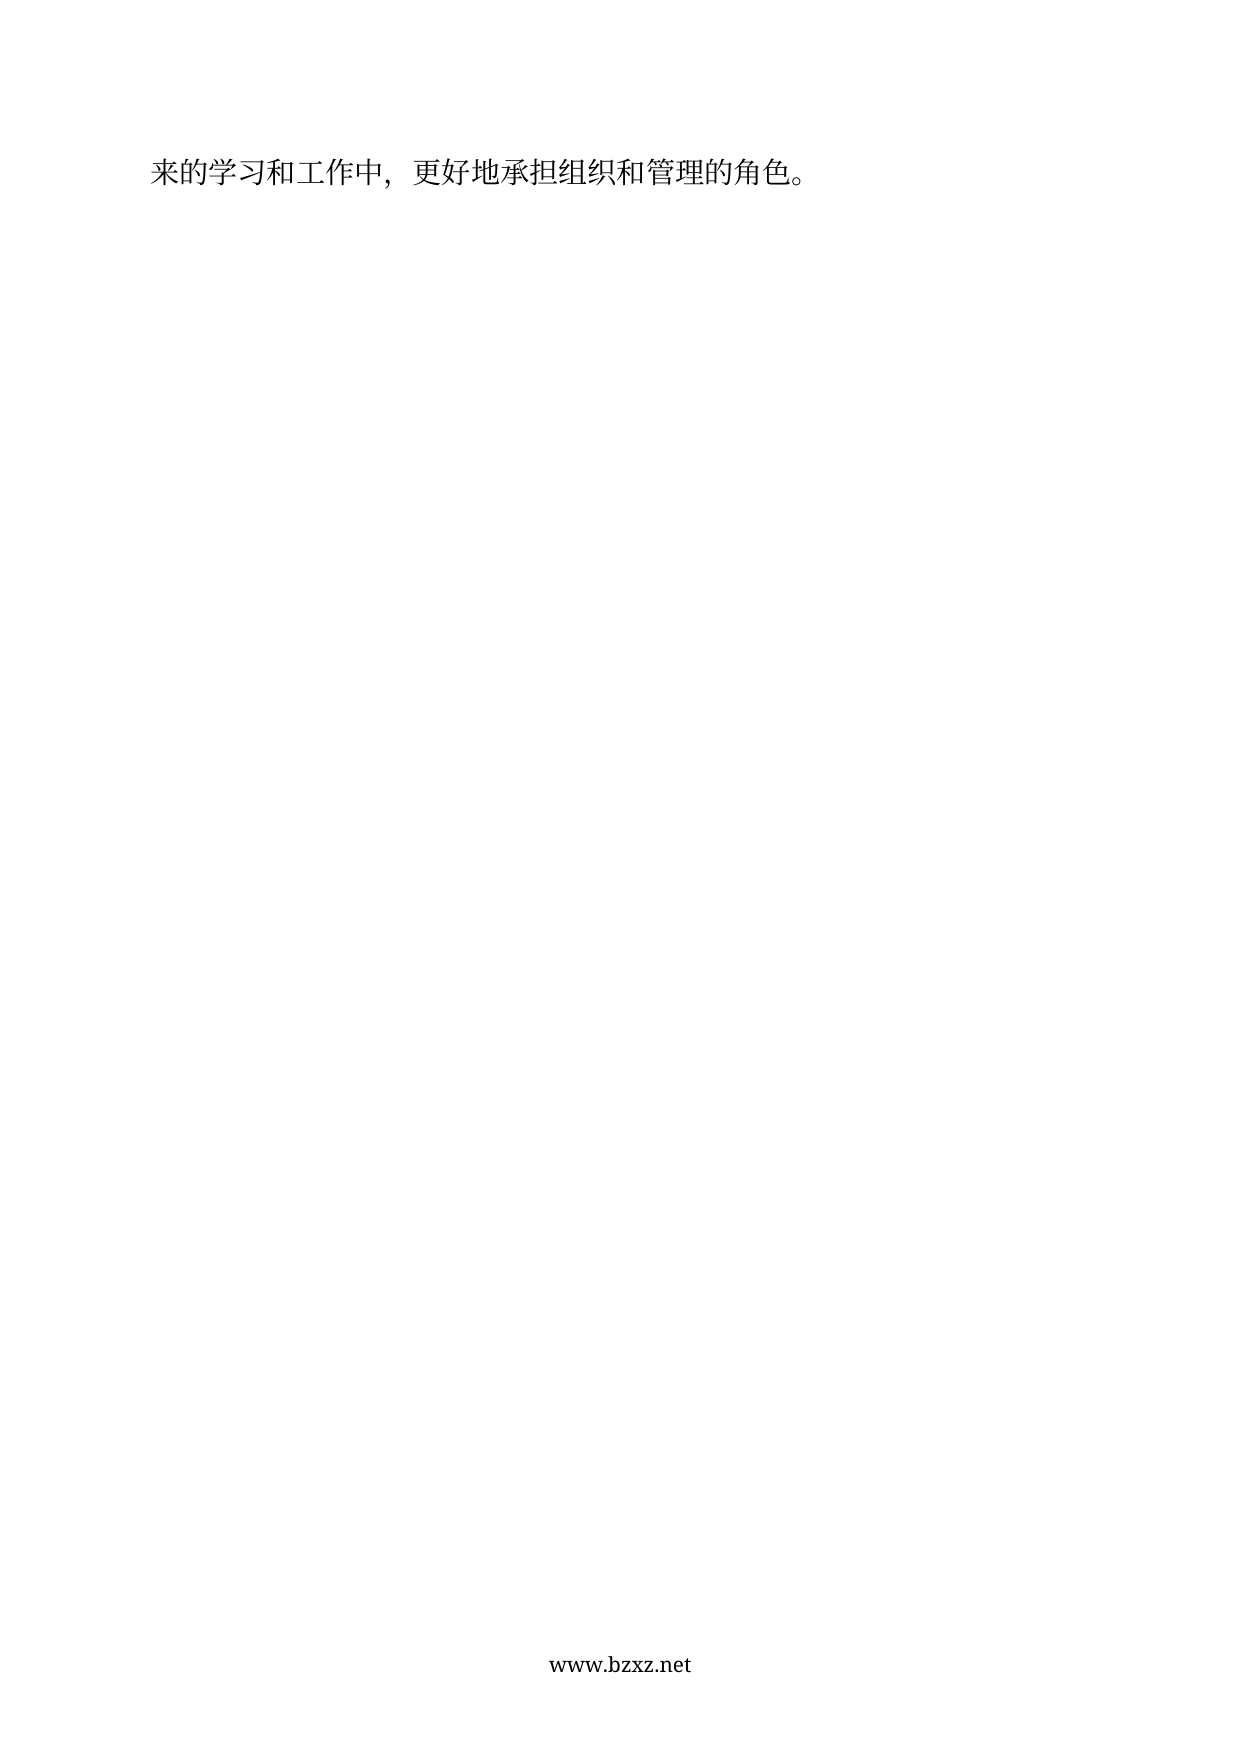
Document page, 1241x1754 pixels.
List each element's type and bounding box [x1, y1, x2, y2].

text [150, 150, 1090, 192]
